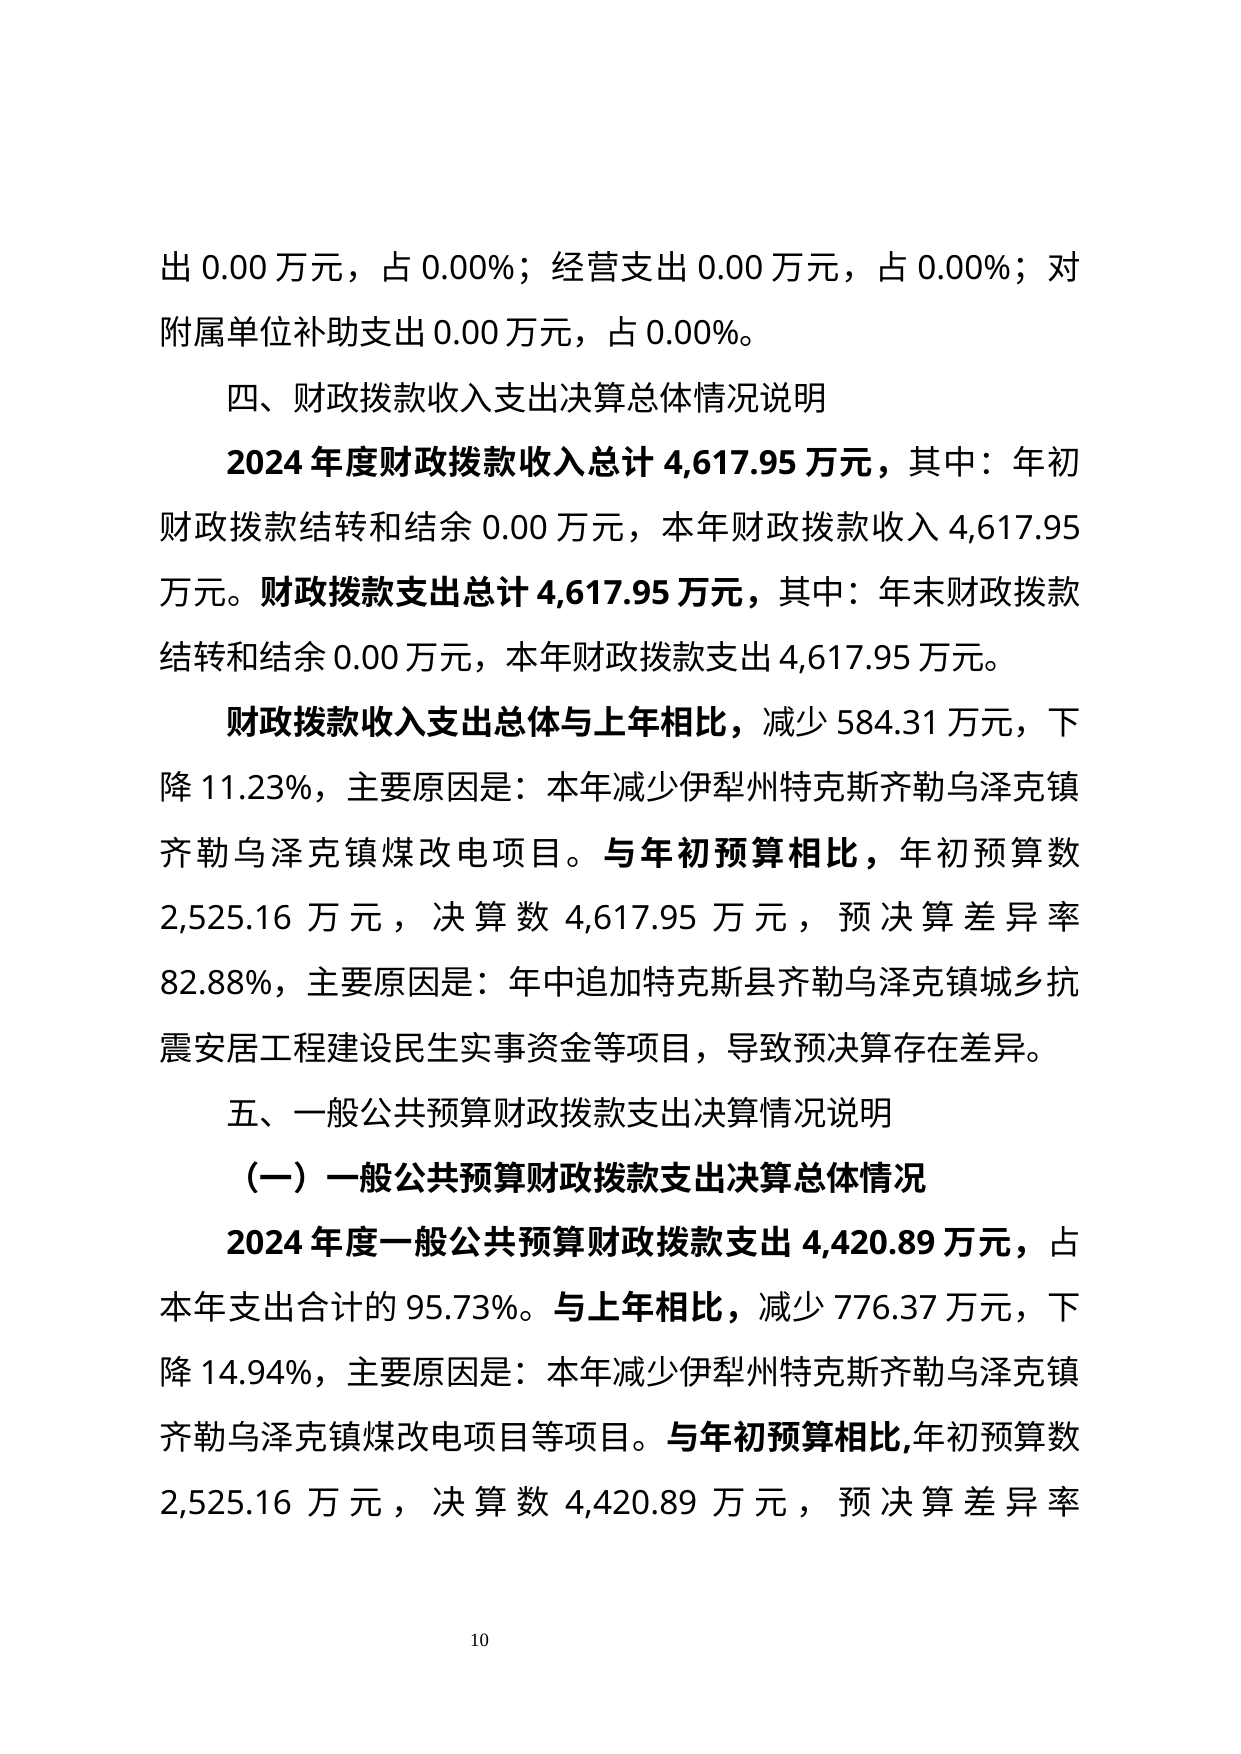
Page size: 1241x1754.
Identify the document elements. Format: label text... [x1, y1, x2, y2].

text 四、财政拨款收入支出决算总体情况说明 [159, 363, 1081, 428]
text 2024年度财政拨款收入总计4,617.95万元，其中：年初财政拨款结转和结余0.00万元，本年财政拨款收入4,617.95万元。财政拨款支出总计4,617.95万元，其中：年末财政拨款结转和结余0.00万元，本年财政拨款支出4,617.95万元。 [159, 428, 1081, 688]
text 五、一般公共预算财政拨款支出决算情况说明 [159, 1078, 1081, 1143]
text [159, 1208, 1081, 1533]
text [159, 233, 1081, 363]
text 财政拨款收入支出总体与上年相比，减少584.31万元，下降11.23%，主要原因是：本年减少伊犁州特克斯齐勒乌泽克镇齐勒乌泽克镇煤改电项目。与年初预算相比，年初预算数2,525.16万元，决算数4,617.95万元，预决算差异率82.88%，主要原因是：年中追加特克斯县齐勒乌泽克镇城乡抗震安居工程建设民生实事资金等项目，导致预决算存在差异。 [159, 688, 1081, 1078]
text （一）一般公共预算财政拨款支出决算总体情况 [159, 1143, 1081, 1208]
